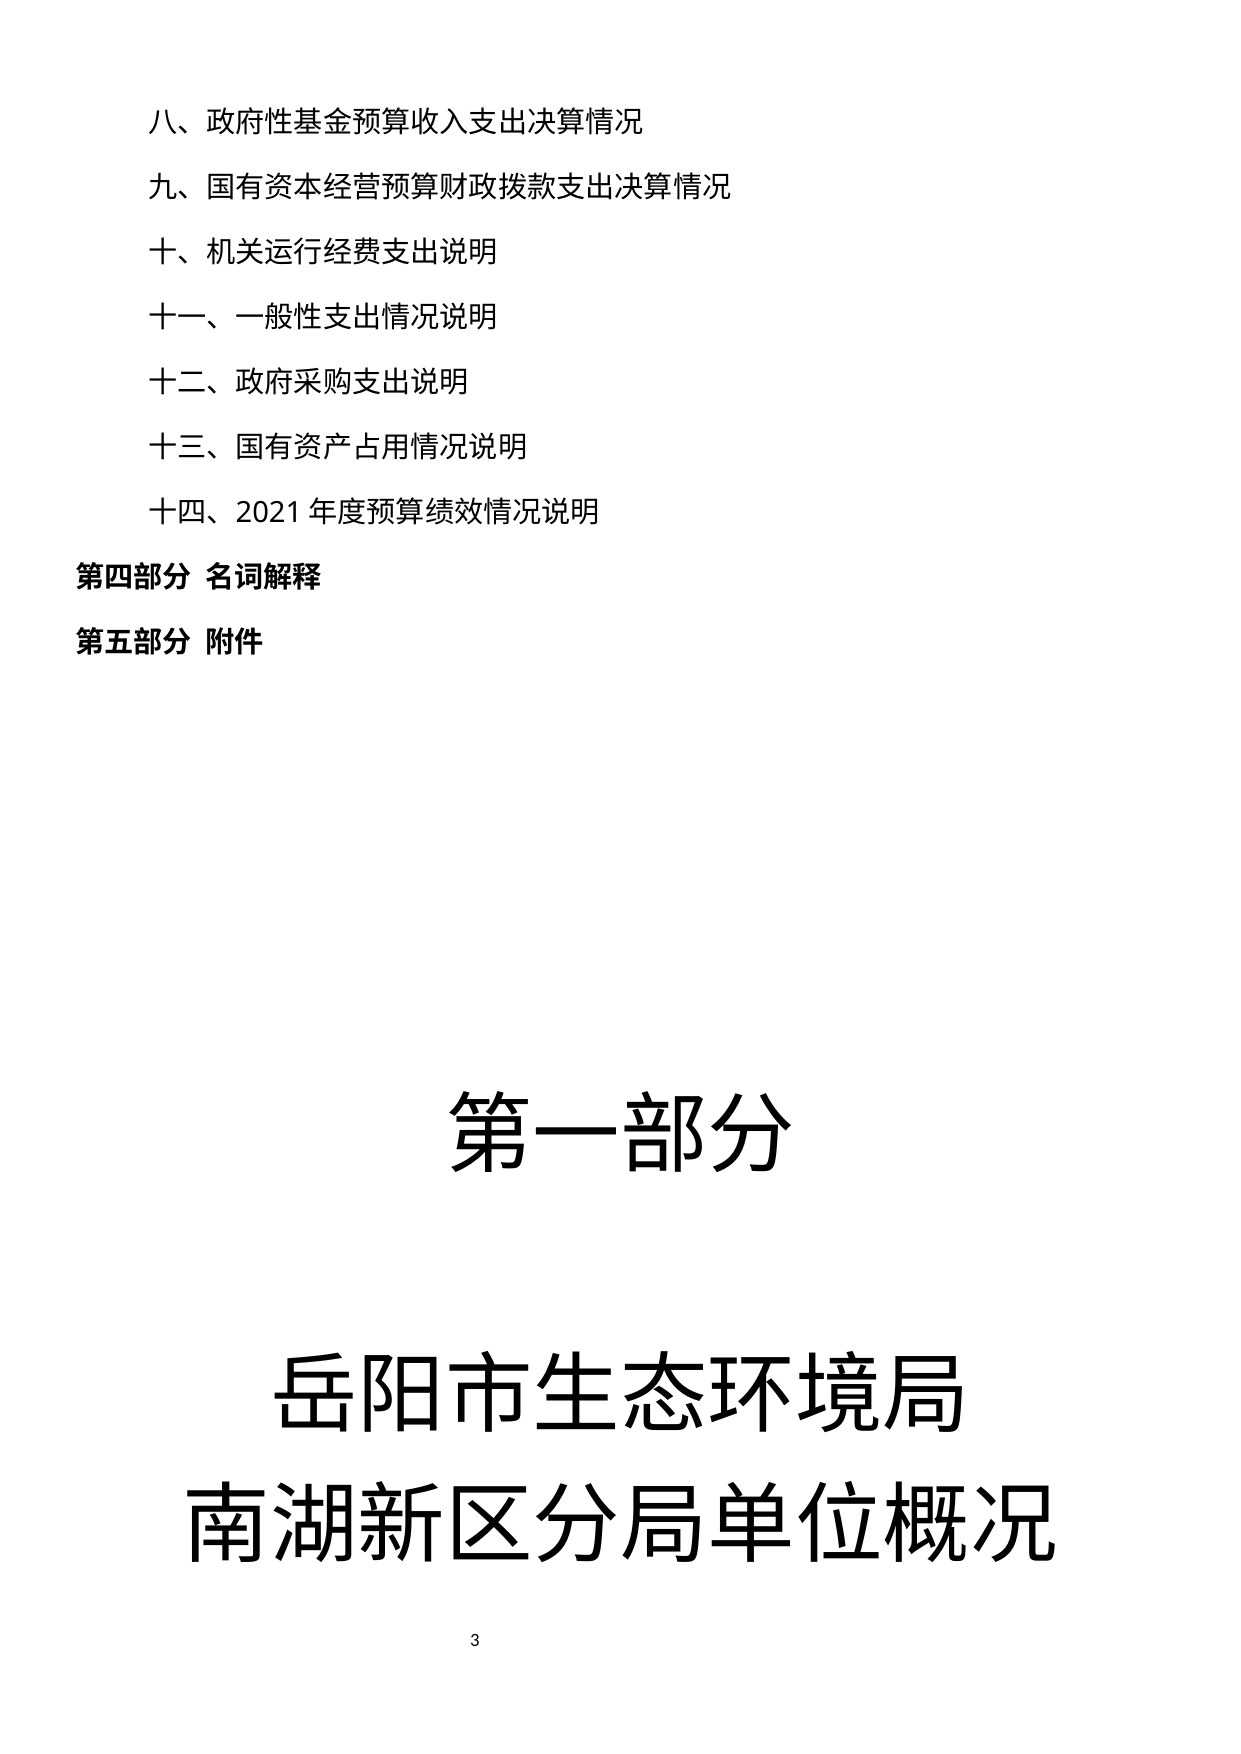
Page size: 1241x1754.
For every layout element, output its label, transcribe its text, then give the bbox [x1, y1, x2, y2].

text 第四部分 名词解释 [75, 543, 1165, 608]
text 南湖新区分局单位概况 [75, 1453, 1165, 1583]
text 十四、2021年度预算绩效情况说明 [75, 478, 1165, 543]
text 第一部分 [75, 1063, 1165, 1193]
text 十、机关运行经费支出说明 [75, 218, 1165, 283]
text 九、国有资本经营预算财政拨款支出决算情况 [75, 153, 1165, 218]
text 十三、国有资产占用情况说明 [75, 413, 1165, 478]
text 十一、一般性支出情况说明 [75, 283, 1165, 348]
text 十二、政府采购支出说明 [75, 348, 1165, 413]
text 岳阳市生态环境局 [75, 1323, 1165, 1453]
text 第五部分 附件 [75, 608, 1165, 673]
text 八、政府性基金预算收入支出决算情况 [75, 88, 1165, 153]
